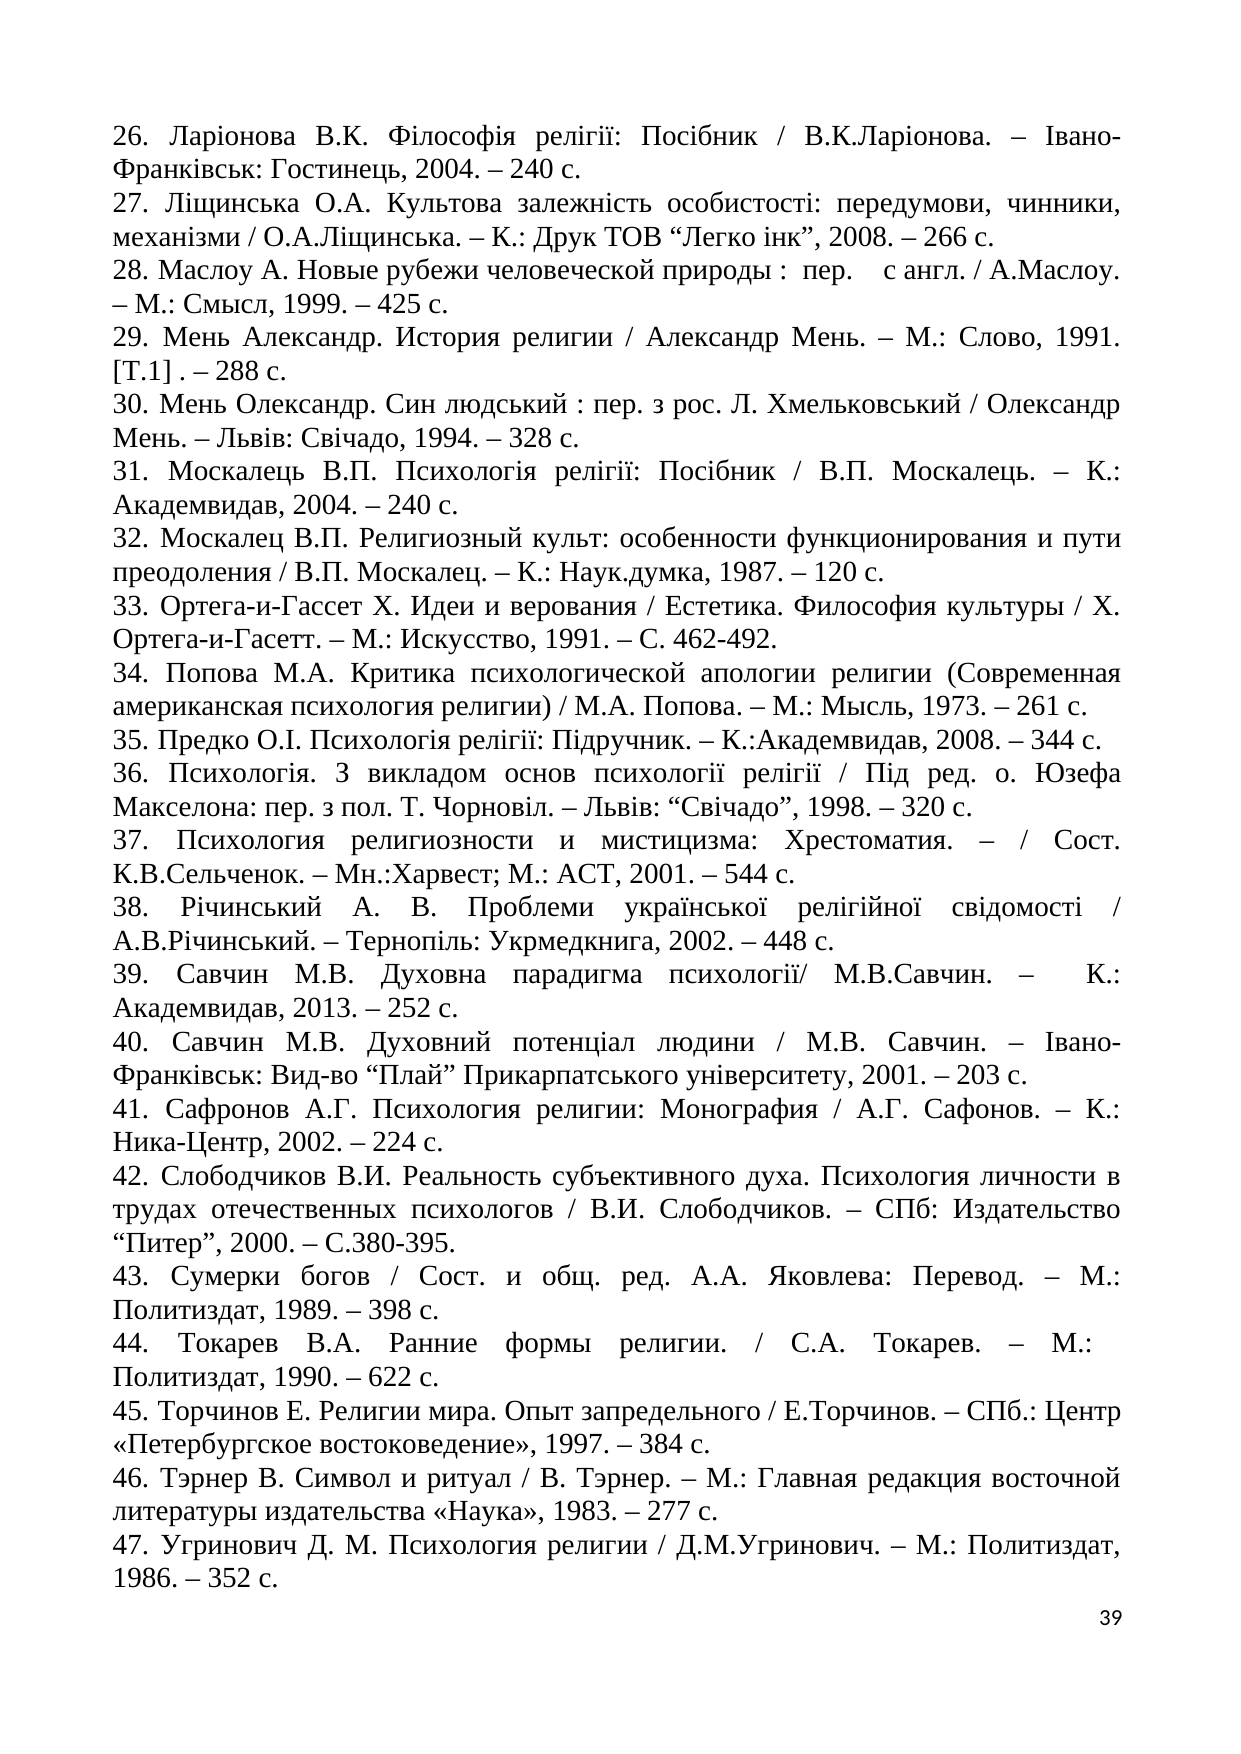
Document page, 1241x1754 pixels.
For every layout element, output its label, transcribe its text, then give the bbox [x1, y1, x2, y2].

list Сумерки богов / Сост. и общ. ред. А.А. Яковлева: Перевод. – М.: Политиздат, 1989. – 398 с. [112, 1258, 1122, 1326]
list Психологія. З викладом основ психології релігії / Під ред. о. Юзефа Макселона: пер. з пол. Т. Чорновіл. – Львів: “Свічадо”, 1998. – 320 с. [112, 755, 1122, 822]
list Мень Олександр. Син людський : пер. з рос. Л. Хмельковський / Олександр Мень. – Львів: Свічадо, 1994. – 328 с. [112, 386, 1122, 453]
list Токарев В.А. Ранние формы религии. / С.А. Токарев. – М.: Политиздат, 1990. – 622 с. [112, 1326, 1122, 1393]
list Предко О.І. Психологія релігії: Підручник. – К.:Академвидав, 2008. – 344 с. [112, 722, 1122, 755]
list Савчин М.В. Духовний потенціал людини / М.В. Савчин. – Івано-Франківськ: Вид-во “Плай” Прикарпатського університету, 2001. – 203 с. [112, 1024, 1122, 1091]
list Ларіонова В.К. Філософія релігії: Посібник / В.К.Ларіонова. – Івано-Франківськ: Гостинець, 2004. – 240 с. [112, 118, 1122, 185]
list Річинський А. В. Проблеми української релігійної свідомості / А.В.Річинський. – Тернопіль: Укрмедкнига, 2002. – 448 с. [112, 889, 1122, 957]
list Ортега-и-Гассет Х. Идеи и верования / Естетика. Философия культуры / Х. Ортега-и-Гасетт. – М.: Искусство, 1991. – С. 462-492. [112, 588, 1122, 655]
list Мень Александр. История религии / Александр Мень. – М.: Слово, 1991. [Т.1] . – 288 с. [112, 319, 1122, 386]
list Попова М.А. Критика психологической апологии религии (Современная американская психология религии) / М.А. Попова. – М.: Мысль, 1973. – 261 с. [112, 655, 1122, 722]
list Тэрнер В. Символ и ритуал / В. Тэрнер. – М.: Главная редакция восточной литературы издательства «Наука», 1983. – 277 с. [112, 1460, 1122, 1527]
list Ліщинська О.А. Культова залежність особистості: передумови, чинники, механізми / О.А.Ліщинська. – К.: Друк ТОВ “Легко інк”, 2008. – 266 с. [112, 185, 1122, 252]
list Москалец В.П. Религиозный культ: особенности функционирования и пути преодоления / В.П. Москалец. – К.: Наук.думка, 1987. – 120 с. [112, 521, 1122, 588]
list Савчин М.В. Духовна парадигма психології/ М.В.Савчин. – К.: Академвидав, 2013. – 252 с. [112, 957, 1122, 1024]
list Маслоу А. Новые рубежи человеческой природы : пер. с англ. / А.Маслоу. – М.: Смысл, 1999. – 425 с. [112, 252, 1122, 319]
list Москалець В.П. Психологія релігії: Посібник / В.П. Москалець. – К.: Академвидав, 2004. – 240 с. [112, 453, 1122, 521]
list Слободчиков В.И. Реальность субъективного духа. Психология личности в трудах отечественных психологов / В.И. Слободчиков. – СПб: Издательство “Питер”, 2000. – С.380-395. [112, 1158, 1122, 1258]
list Угринович Д. М. Психология религии / Д.М.Угринович. – М.: Политиздат, 1986. – 352 с. [112, 1527, 1122, 1594]
list Сафронов А.Г. Психология религии: Монография / А.Г. Сафонов. – К.: Ника-Центр, 2002. – 224 с. [112, 1091, 1122, 1158]
list Торчинов Е. Религии мира. Опыт запредельного / Е.Торчинов. – СПб.: Центр «Петербургское востоковедение», 1997. – 384 с. [112, 1393, 1122, 1460]
list Психология религиозности и мистицизма: Хрестоматия. – / Сост. К.В.Сельченок. – Мн.:Харвест; М.: АСТ, 2001. – 544 с. [112, 822, 1122, 889]
